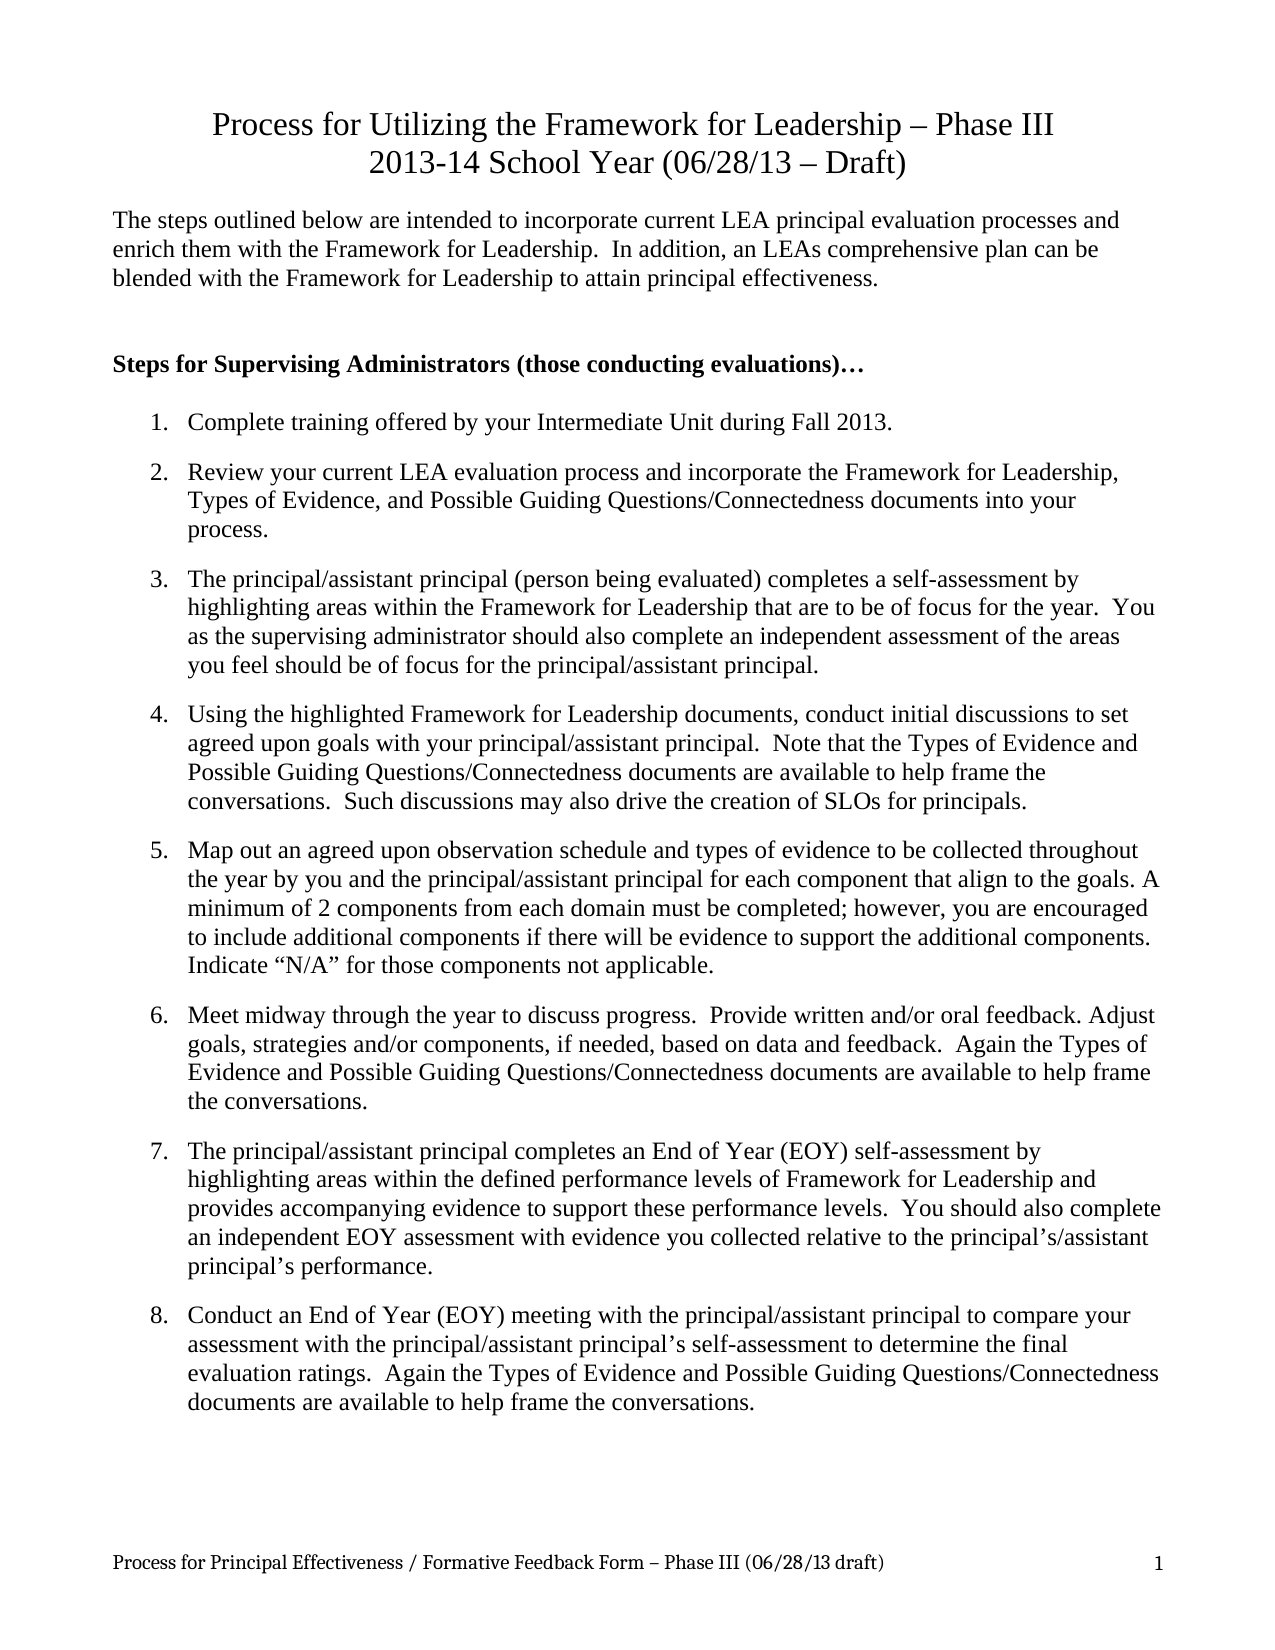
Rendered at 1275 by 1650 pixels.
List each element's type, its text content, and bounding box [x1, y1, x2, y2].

list Meet midway through the year to discuss progress. Provide written and/or oral feedback. Adjust goals, strategies and/or components, if needed, based on data and feedback. Again the Types of Evidence and Possible Guiding Questions/Connectedness documents are available to help frame the conversations. [150, 1000, 1162, 1115]
list Complete training offered by your Intermediate Unit during Fall 2013. [150, 407, 1162, 436]
list The principal/assistant principal completes an End of Year (EOY) self-assessment by highlighting areas within the defined performance levels of Framework for Leadership and provides accompanying evidence to support these performance levels. You should also complete an independent EOY assessment with evidence you collected relative to the principal’s/assistant principal’s performance. [150, 1136, 1162, 1279]
list Review your current LEA evaluation process and incorporate the Framework for Leadership, Types of Evidence, and Possible Guiding Questions/Connectedness documents into your process. [150, 457, 1162, 543]
list Conduct an End of Year (EOY) meeting with the principal/assistant principal to compare your assessment with the principal/assistant principal’s self-assessment to determine the final evaluation ratings. Again the Types of Evidence and Possible Guiding Questions/Connectedness documents are available to help frame the conversations. [150, 1300, 1162, 1415]
text The steps outlined below are intended to incorporate current LEA principal evaluation processes and enrich them with the Framework for Leadership. In addition, an LEAs comprehensive plan can be blended with the Framework for Leadership to attain principal effectiveness. [112, 205, 1162, 292]
text Process for Utilizing the Framework for Leadership – Phase III 2013-14 School Year (06/28/13 – Draft) [112, 104, 1162, 180]
list Map out an agreed upon observation schedule and types of evidence to be collected throughout the year by you and the principal/assistant principal for each component that align to the goals. A minimum of 2 components from each domain must be completed; however, you are encouraged to include additional components if there will be evidence to support the additional components. Indicate “N/A” for those components not applicable. [150, 835, 1162, 979]
list Using the highlighted Framework for Leadership documents, conduct initial discussions to set agreed upon goals with your principal/assistant principal. Note that the Types of Evidence and Possible Guiding Questions/Connectedness documents are available to help frame the conversations. Such discussions may also drive the creation of SLOs for principals. [150, 699, 1162, 814]
text Steps for Supervising Administrators (those conducting evaluations)… [112, 349, 1162, 378]
list The principal/assistant principal (person being evaluated) completes a self-assessment by highlighting areas within the Framework for Leadership that are to be of focus for the year. You as the supervising administrator should also complete an independent assessment of the areas you feel should be of focus for the principal/assistant principal. [150, 564, 1162, 679]
